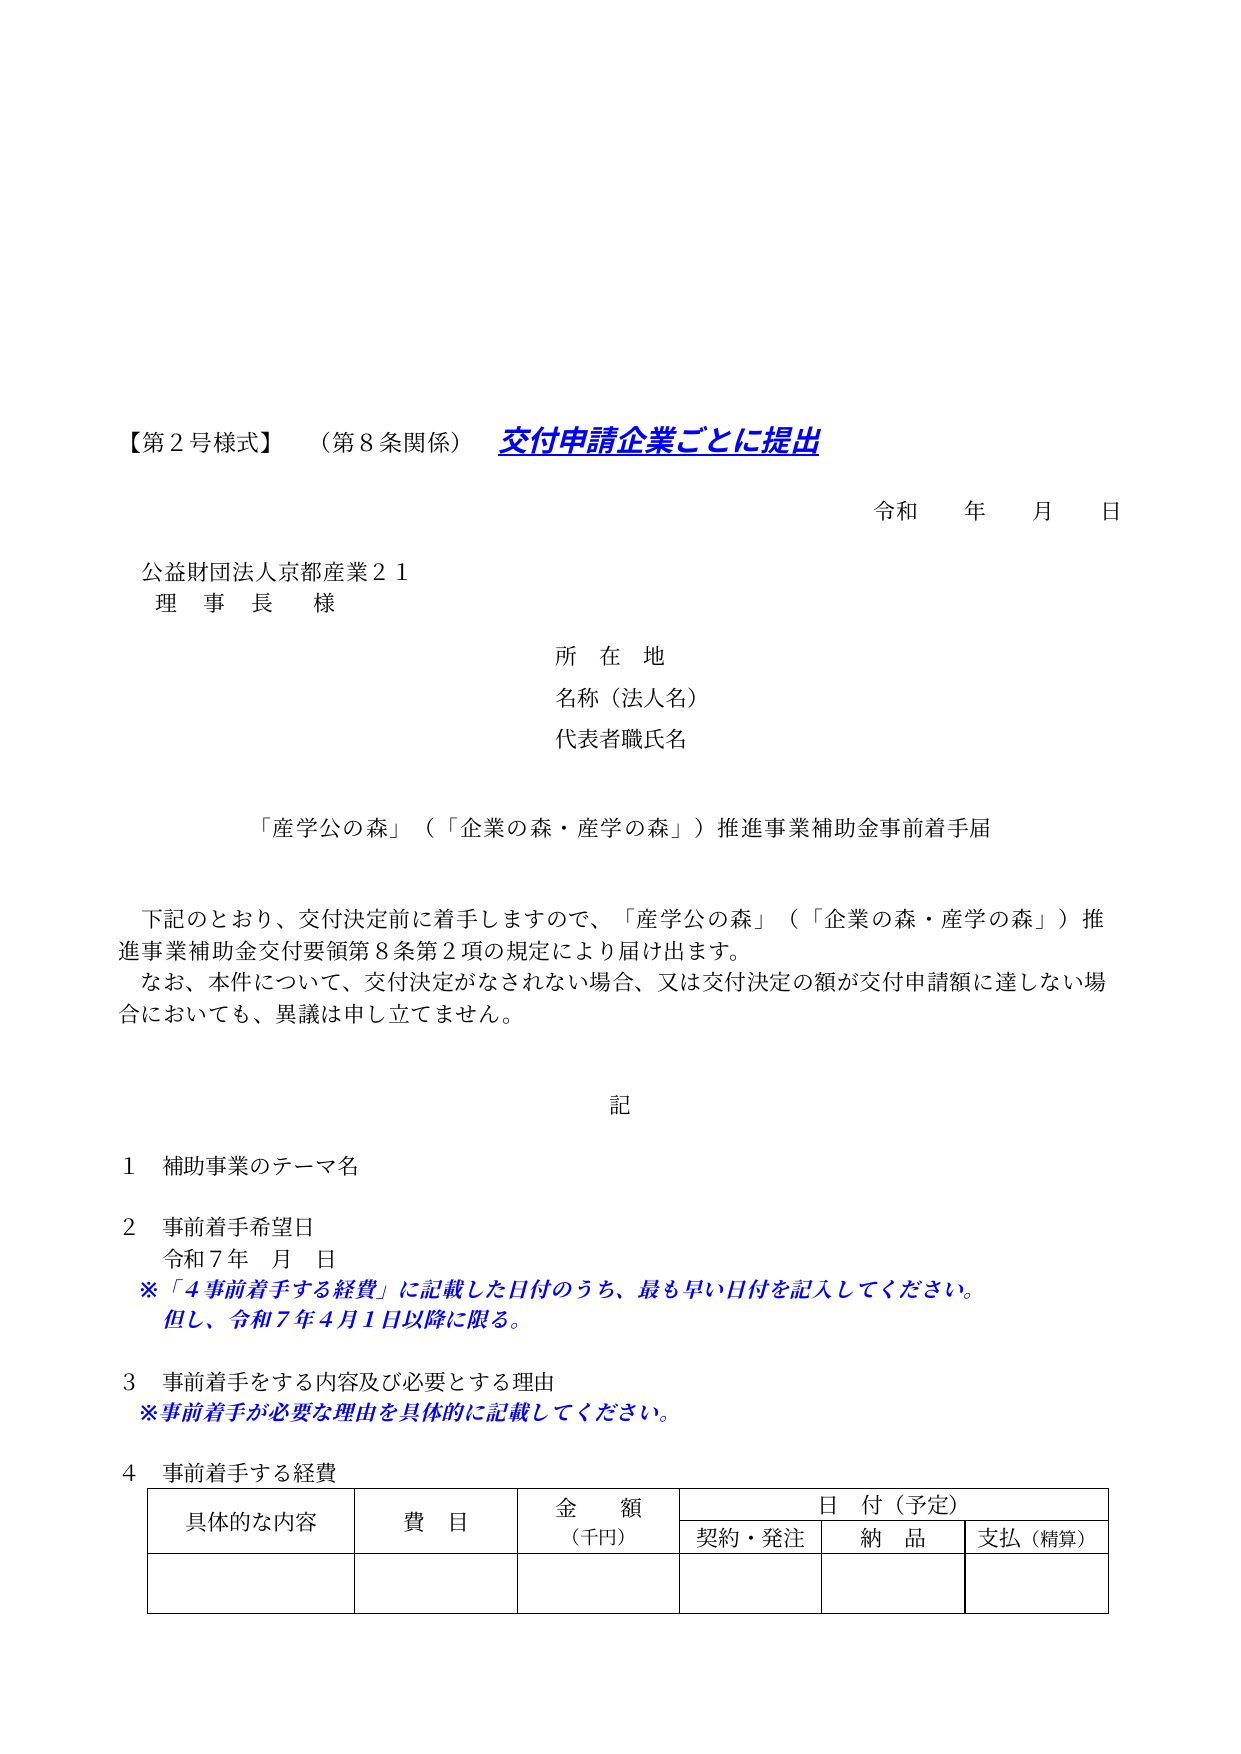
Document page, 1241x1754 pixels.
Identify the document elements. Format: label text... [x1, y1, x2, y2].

table_cell 支払（精算） [966, 1521, 1108, 1553]
text ※「４事前着手する経費」に記載した日付のうち、最も早い日付を記入してください。 [140, 1273, 1122, 1304]
table_cell [822, 1554, 964, 1613]
table_cell [148, 1554, 354, 1613]
text 令和 年 月 日 [118, 494, 1122, 525]
text 下記のとおり、交付決定前に着手しますので、「産学公の森」（「企業の森・産学の森」）推進事業補助金交付要領第８条第２項の規定により届け出ます。 [118, 903, 1122, 966]
text 【第２号様式】 （第８条関係） 交付申請企業ごとに提出 [118, 417, 1122, 460]
text 理 事 長 様 [118, 587, 1122, 618]
table_cell [966, 1554, 1108, 1613]
text 令和７年 月 日 [118, 1242, 1122, 1273]
text ２ 事前着手希望日 [118, 1211, 1122, 1242]
table_cell 納 品 [822, 1521, 964, 1553]
table_cell [680, 1554, 821, 1613]
text 公益財団法人京都産業２１ [118, 555, 1122, 587]
table_header 日 付（予定） [680, 1489, 1108, 1520]
table_header 具体的な内容 [148, 1489, 354, 1553]
table_header 費 目 [355, 1489, 517, 1553]
table_header 金 額 （千円） [518, 1489, 679, 1553]
text 名称（法人名） [118, 689, 1122, 710]
table_cell [355, 1554, 517, 1613]
text １ 補助事業のテーマ名 [118, 1149, 1122, 1181]
text 「産学公の森」（「企業の森・産学の森」）推進事業補助金事前着手届 [118, 812, 1122, 843]
text 所 在 地 [118, 648, 1122, 669]
table_cell [518, 1554, 679, 1613]
text ４ 事前着手する経費 [118, 1456, 1122, 1488]
table_cell 契約・発注 [680, 1521, 821, 1553]
text ※事前着手が必要な理由を具体的に記載してください。 [140, 1396, 1122, 1426]
text 但し、令和７年４月１日以降に限る。 [162, 1304, 1122, 1333]
subtitle 記 [118, 1088, 1122, 1119]
text ３ 事前着手をする内容及び必要とする理由 [118, 1365, 1122, 1396]
text なお、本件について、交付決定がなされない場合、又は交付決定の額が交付申請額に達しない場合においても、異議は申し立てません。 [118, 966, 1122, 1028]
text 代表者職氏名 [118, 731, 1122, 752]
